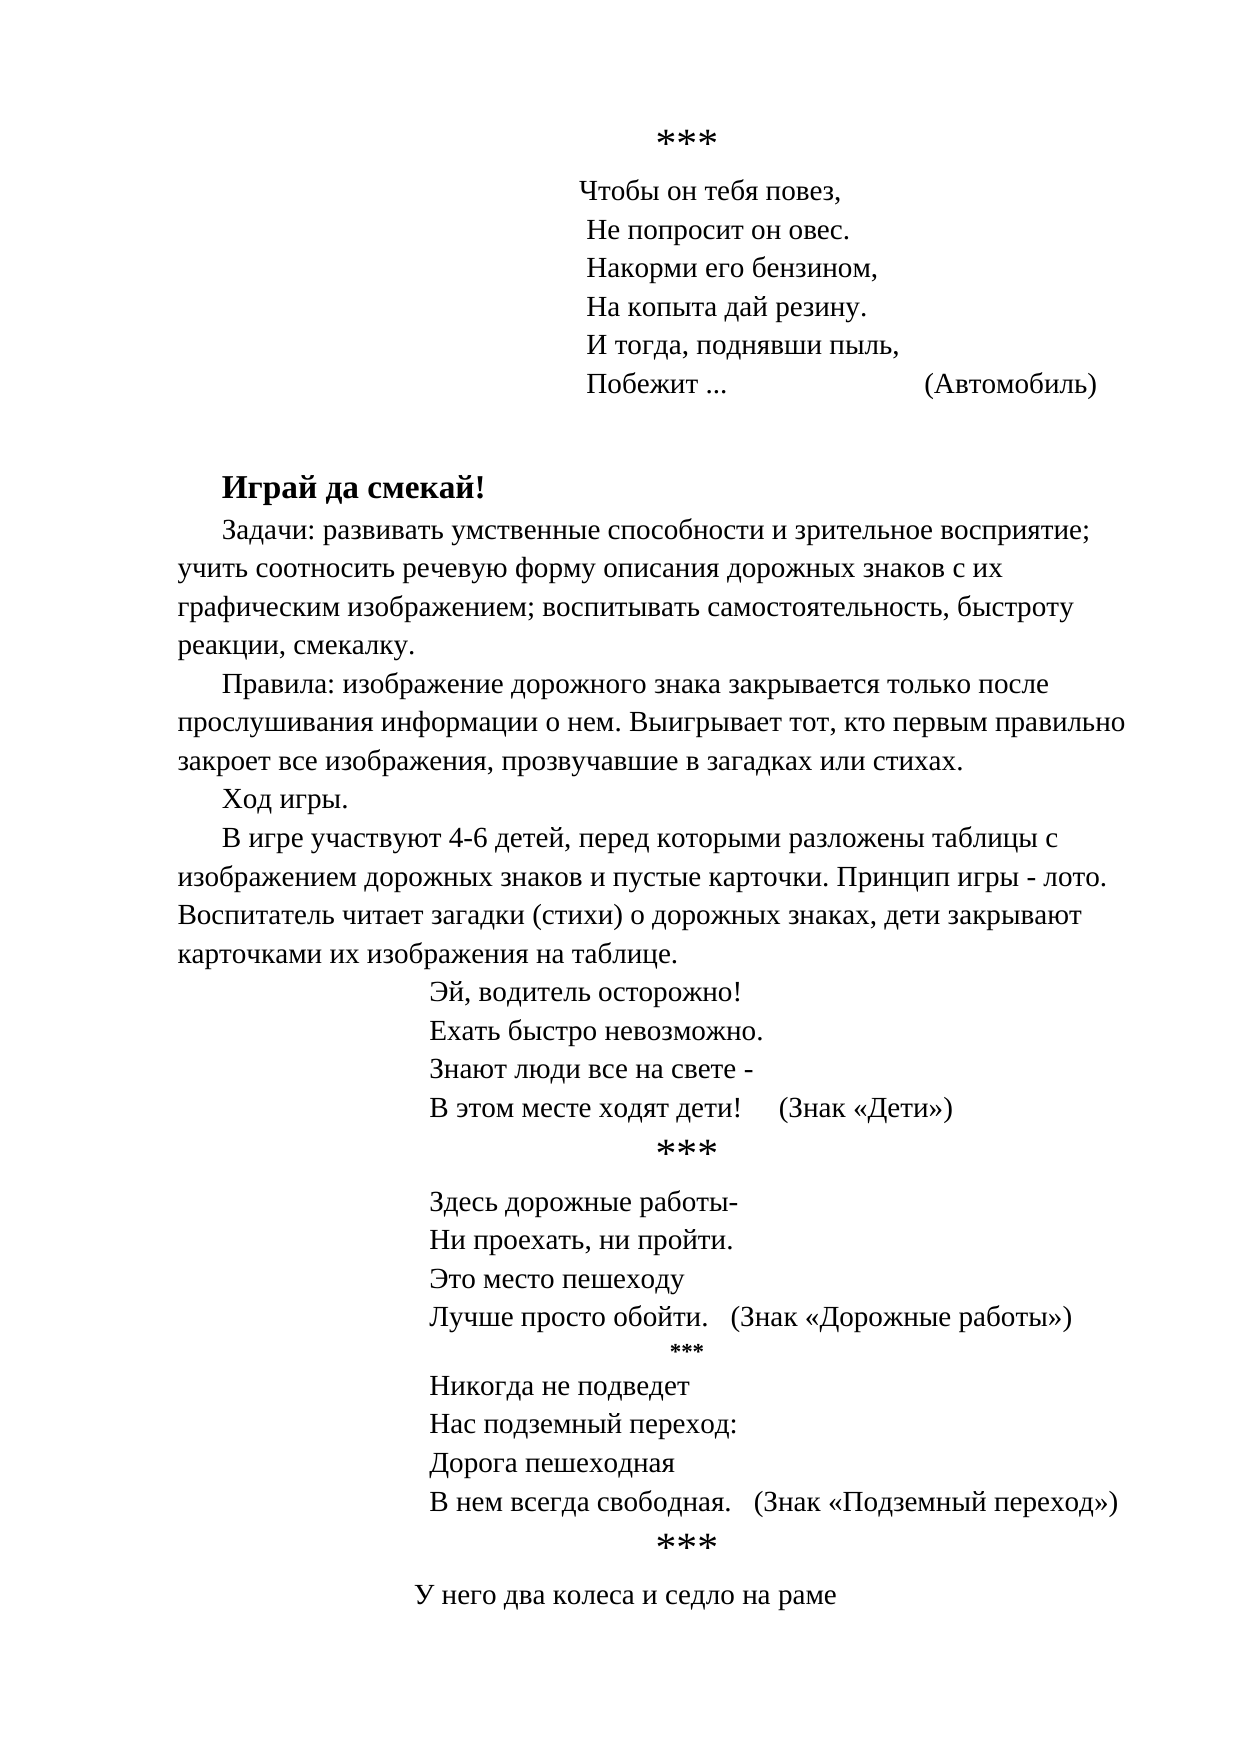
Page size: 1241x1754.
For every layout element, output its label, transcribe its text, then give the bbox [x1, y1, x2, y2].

text И тогда, поднявши пыль, [177, 327, 1152, 361]
text *** [177, 1522, 1152, 1570]
text *** [177, 118, 1152, 166]
text На копыта дай резину. [177, 289, 1152, 322]
text В нем всегда свободная. (Знак «Подземный переход») [429, 1484, 1152, 1517]
text У него два колеса и седло на раме [177, 1577, 1152, 1611]
text Накорми его бензином, [177, 250, 1152, 284]
text Играй да смекай! [177, 468, 1152, 506]
text Чтобы он тебя повез, [177, 173, 1152, 207]
text Ход игры. [177, 782, 1152, 815]
text Никогда не подведет [429, 1368, 1152, 1402]
text Нас подземный переход: [429, 1407, 1152, 1440]
text В игре участвуют 4-6 детей, перед которыми разложены таблицы с изображением дорожных знаков и пустые карточки. Принцип игры - лото. Воспитатель читает загадки (стихи) о дорожных знаках, дети закрывают карточками их изображения на таблице. [177, 820, 1152, 969]
text Это место пешеходу [429, 1261, 1152, 1294]
text Ни проехать, ни пройти. [429, 1222, 1152, 1256]
text *** [177, 1128, 1152, 1176]
text *** [177, 1338, 1152, 1364]
text Знают люди все на свете - [429, 1051, 1152, 1085]
text Задачи: развивать умственные способности и зрительное восприятие; учить соотносить речевую форму описания дорожных знаков с их графическим изображением; воспитывать самостоятельность, быстроту реакции, смекалку. [177, 512, 1152, 661]
text Здесь дорожные работы- [429, 1184, 1152, 1217]
text Лучше просто обойти. (Знак «Дорожные работы») [429, 1299, 1152, 1333]
text В этом месте ходят дети! (Знак «Дети») [429, 1090, 1152, 1123]
text Не попросит он овес. [177, 212, 1152, 245]
text Дорога пешеходная [429, 1445, 1152, 1479]
text Ехать быстро невозможно. [429, 1013, 1152, 1046]
text Правила: изображение дорожного знака закрывается только после прослушивания информации о нем. Выигрывает тот, кто первым правильно закроет все изображения, прозвучавшие в загадках или стихах. [177, 666, 1152, 777]
text Побежит ... (Автомобиль) [177, 366, 1152, 399]
text Эй, водитель осторожно! [429, 974, 1152, 1008]
